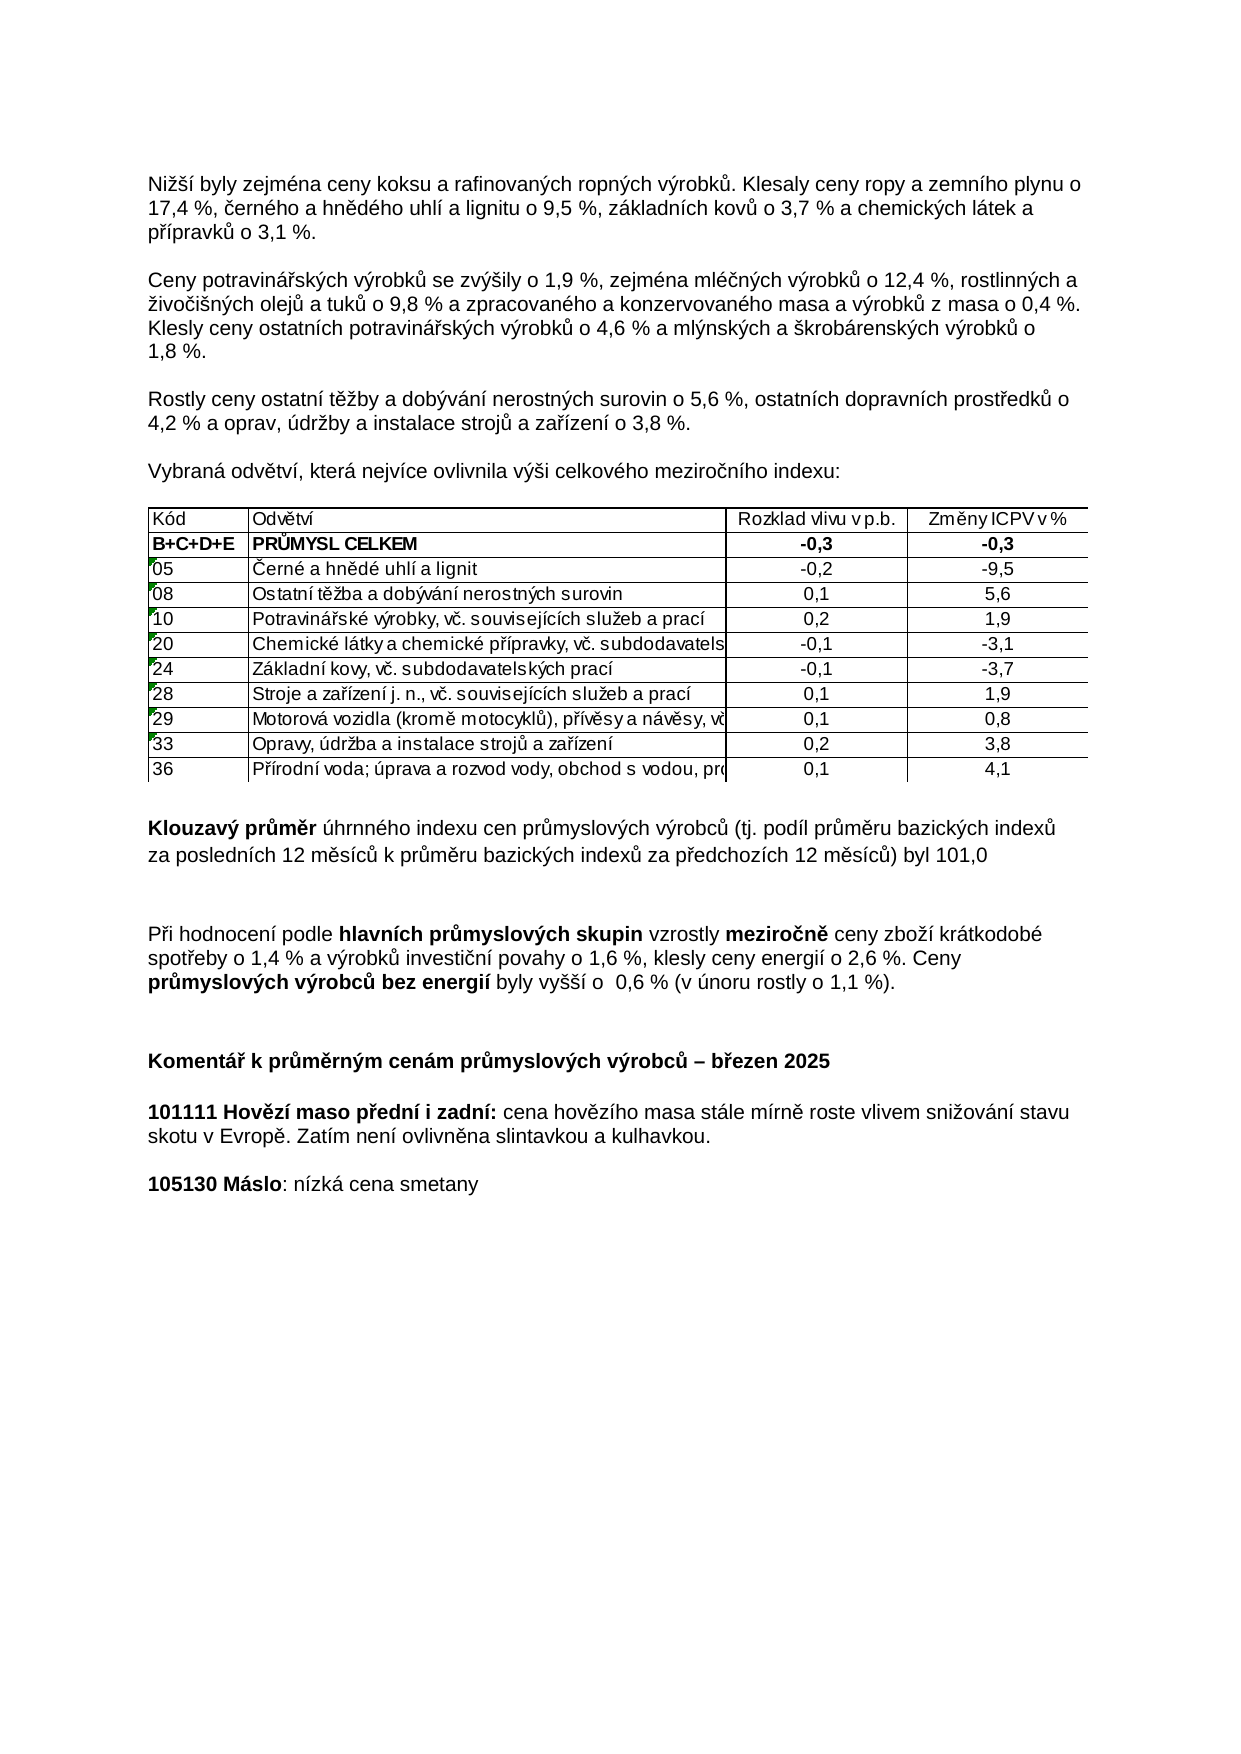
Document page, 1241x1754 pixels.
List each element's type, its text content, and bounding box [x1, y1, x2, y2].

text 105130 Máslo: nízká cena smetany [148, 1172, 1093, 1196]
text Ceny potravinářských výrobků se zvýšily o 1,9 %, zejména mléčných výrobků o 12,4 %, rostlinných a živočišných olejů a tuků o 9,8 % a zpracovaného a konzervovaného masa a výrobků z masa o 0,4 %. [148, 267, 1093, 315]
text 101111 Hovězí maso přední i zadní: cena hovězího masa stále mírně roste vlivem snižování stavu skotu v Evropě. Zatím není ovlivněna slintavkou a kulhavkou. [148, 1100, 1093, 1148]
text Komentář k průměrným cenám průmyslových výrobců – březen 2025 [148, 1049, 1093, 1073]
text Vybraná odvětví, která nejvíce ovlivnila výši celkového meziročního indexu: [148, 459, 1093, 483]
text Při hodnocení podle hlavních průmyslových skupin vzrostly meziročně ceny zboží krátkodobé spotřeby o 1,4 % a výrobků investiční povahy o 1,6 %, klesly ceny energií o 2,6 %. Ceny průmyslových výrobců bez energií byly vyšší o 0,6 % (v únoru rostly o 1,1 %). [148, 922, 1093, 994]
text Rostly ceny ostatní těžby a dobývání nerostných surovin o 5,6 %, ostatních dopravních prostředků o 4,2 % a oprav, údržby a instalace strojů a zařízení o 3,8 %. [148, 387, 1093, 435]
text Nižší byly zejména ceny koksu a rafinovaných ropných výrobků. Klesaly ceny ropy a zemního plynu o 17,4 %, černého a hnědého uhlí a lignitu o 9,5 %, základních kovů o 3,7 % a chemických látek a přípravků o 3,1 %. [148, 172, 1093, 243]
text Klouzavý průměr úhrnného indexu cen průmyslových výrobců (tj. podíl průměru bazických indexů za posledních 12 měsíců k průměru bazických indexů za předchozích 12 měsíců) byl 101,0 [148, 815, 1093, 867]
text Klesly ceny ostatních potravinářských výrobků o 4,6 % a mlýnských a škrobárenských výrobků o 1,8 %. [148, 315, 1093, 363]
